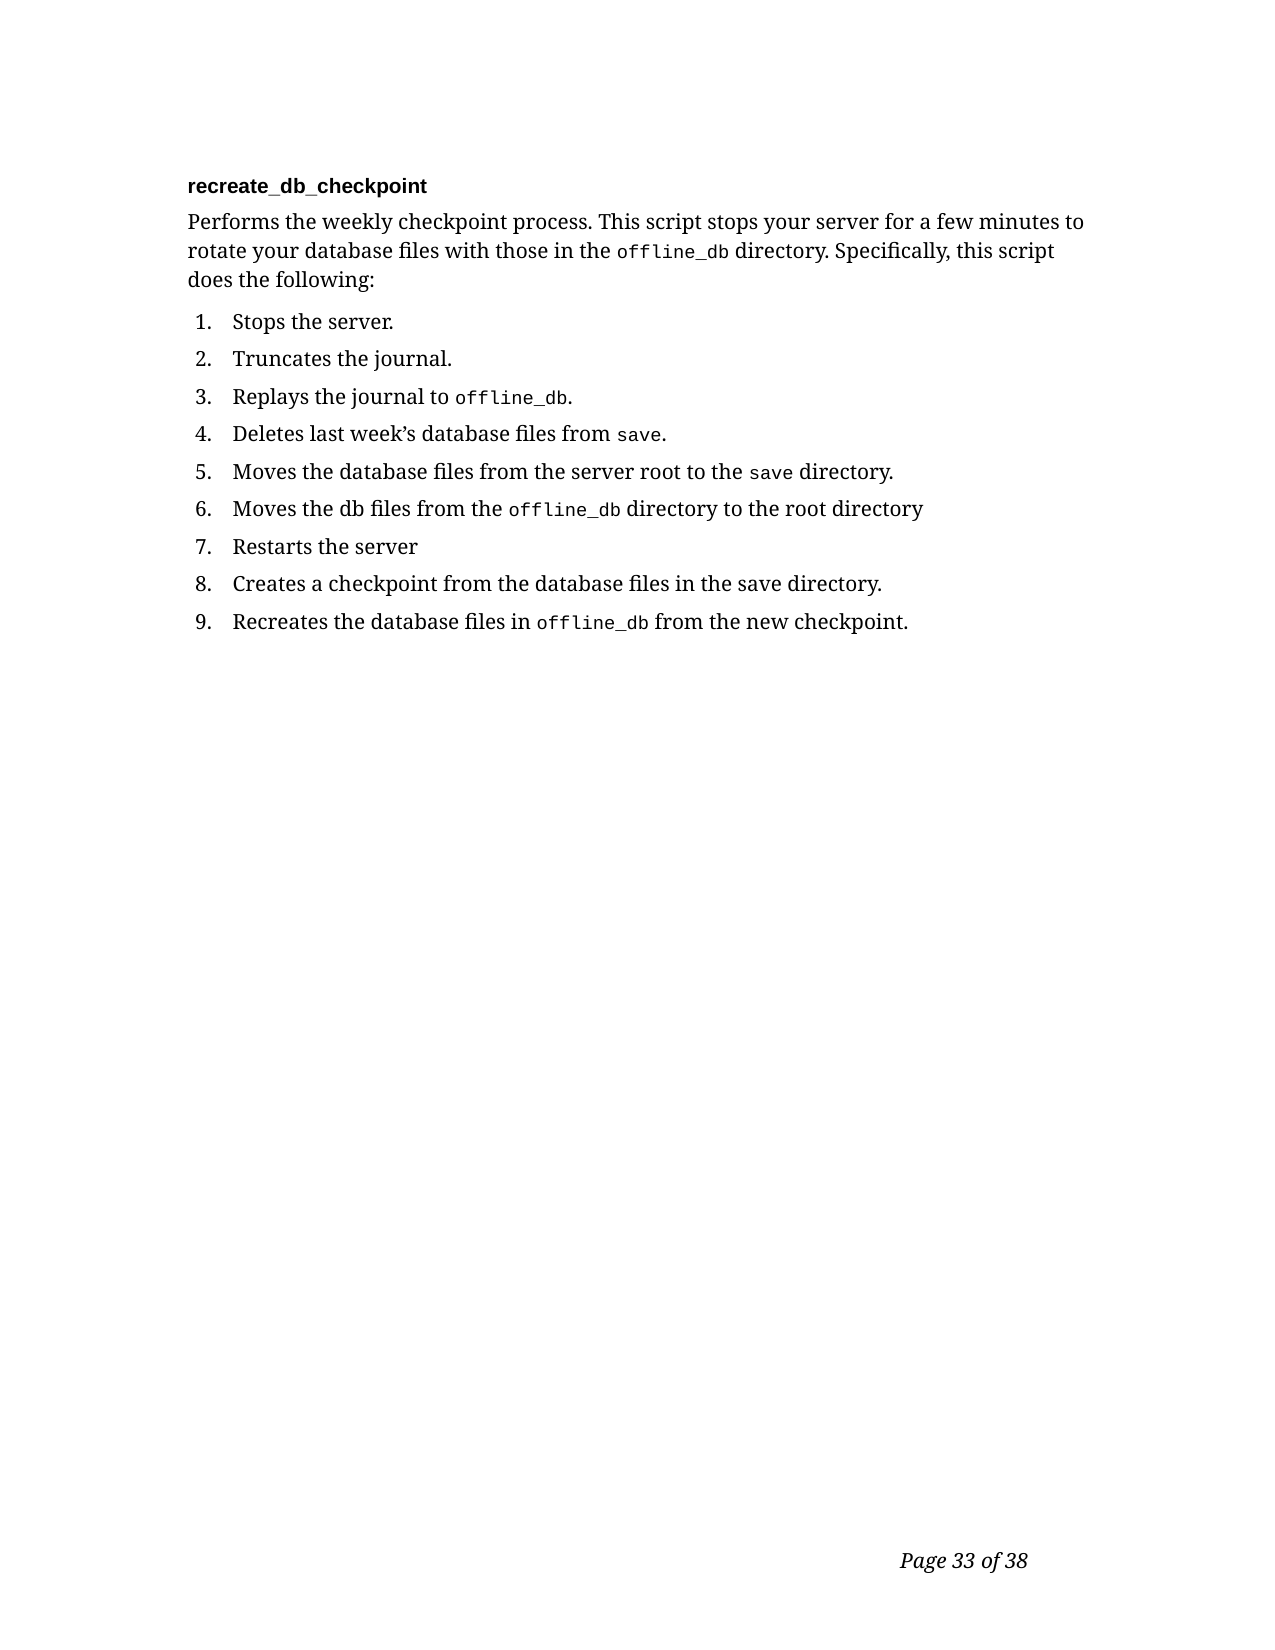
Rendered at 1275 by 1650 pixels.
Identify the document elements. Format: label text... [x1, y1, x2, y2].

list Stops the server. [195, 306, 1087, 335]
list Recreates the database files in offline_db from the new checkpoint. [195, 606, 1087, 635]
list Moves the database files from the server root to the save directory. [195, 456, 1087, 485]
list Truncates the journal. [195, 344, 1087, 373]
list Creates a checkpoint from the database files in the save directory. [195, 569, 1087, 598]
list Deletes last week’s database files from save. [195, 419, 1087, 448]
text Performs the weekly checkpoint process. This script stops your server for a few minutes to rotate your database files with those in the offline_db directory. Specifically, this script does the following: [187, 206, 1087, 294]
list Moves the db files from the offline_db directory to the root directory [195, 494, 1087, 523]
list Restarts the server [195, 531, 1087, 560]
subtitle recreate_db_checkpoint [187, 150, 1043, 198]
list Replays the journal to offline_db. [195, 381, 1087, 410]
